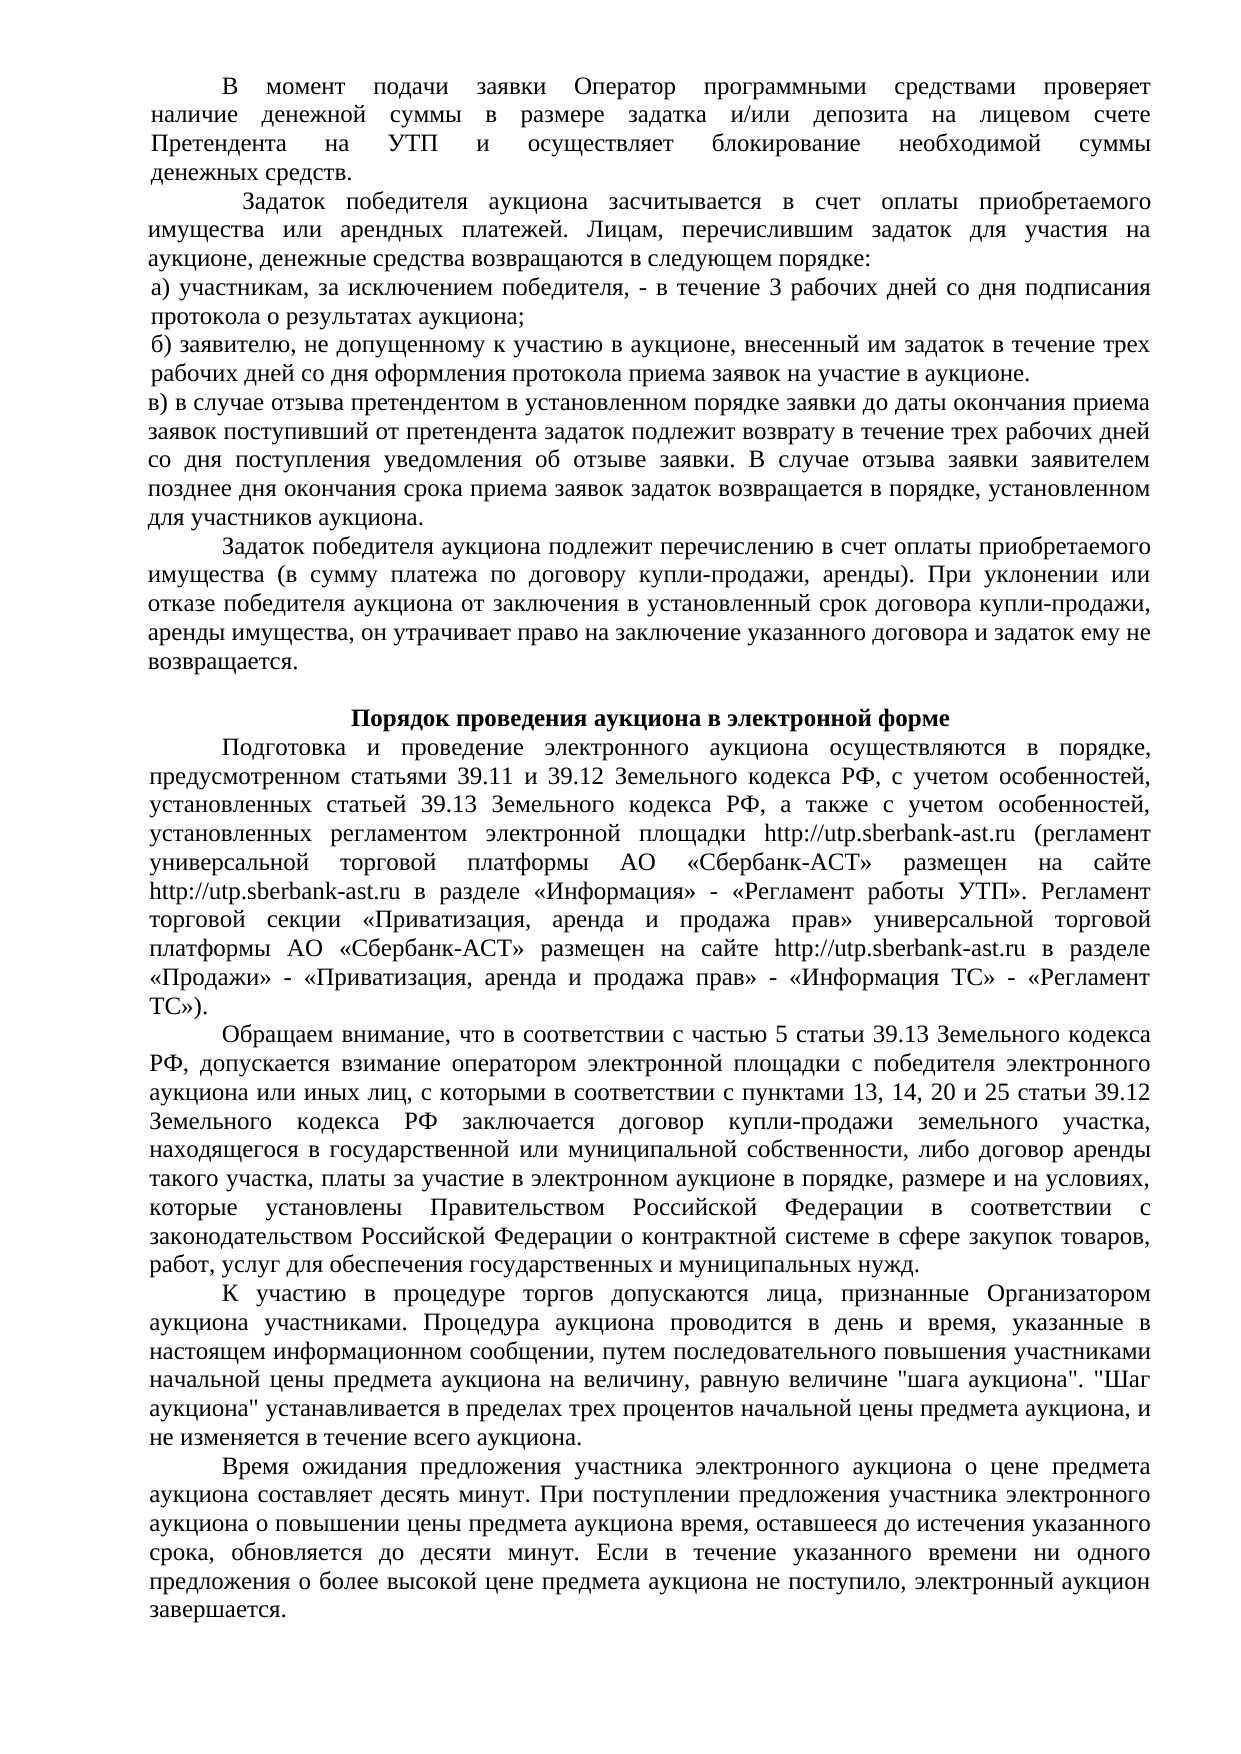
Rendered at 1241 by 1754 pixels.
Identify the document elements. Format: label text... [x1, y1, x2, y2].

text Порядок проведения аукциона в электронной форме [149, 703, 1152, 732]
text Обращаем внимание, что в соответствии с частью 5 статьи 39.13 Земельного кодекса РФ, допускается взимание оператором электронной площадки c победителя электронного аукциона или иных лиц, с которыми в соответствии с пунктами 13, 14, 20 и 25 статьи 39.12 Земельного кодекса РФ заключается договор купли-продажи земельного участка, находящегося в государственной или муниципальной собственности, либо договор аренды такого участка, платы за участие в электронном аукционе в порядке, размере и на условиях, которые установлены Правительством Российской Федерации в соответствии с законодательством Российской Федерации о контрактной системе в сфере закупок товаров, работ, услуг для обеспечения государственных и муниципальных нужд. [149, 1019, 1152, 1278]
text Задаток победителя аукциона засчитывается в счет оплаты приобретаемого имущества или арендных платежей. Лицам, перечислившим задаток для участия на аукционе, денежные средства возвращаются в следующем порядке: [148, 186, 1152, 272]
text К участию в процедуре торгов допускаются лица, признанные Организатором аукциона участниками. Процедура аукциона проводится в день и время, указанные в настоящем информационном сообщении, путем последовательного повышения участниками начальной цены предмета аукциона на величину, равную величине "шага аукциона". "Шаг аукциона" устанавливается в пределах трех процентов начальной цены предмета аукциона, и не изменяется в течение всего аукциона. [149, 1278, 1152, 1451]
text Подготовка и проведение электронного аукциона осуществляются в порядке, предусмотренном статьями 39.11 и 39.12 Земельного кодекса РФ, с учетом особенностей, установленных статьей 39.13 Земельного кодекса РФ, а также с учетом особенностей, установленных регламентом электронной площадки http://utp.sberbank-ast.ru (регламент универсальной торговой платформы АО «Сбербанк-АСТ» размещен на сайте http://utp.sberbank-ast.ru в разделе «Информация» - «Регламент работы УТП». Регламент торговой секции «Приватизация, аренда и продажа прав» универсальной торговой платформы АО «Сбербанк-АСТ» размещен на сайте http://utp.sberbank-ast.ru в разделе «Продажи» - «Приватизация, аренда и продажа прав» - «Информация ТС» - «Регламент ТС»). [149, 732, 1152, 1019]
text а) участникам, за исключением победителя, - в течение 3 рабочих дней со дня подписания протокола о результатах аукциона; [151, 272, 1152, 329]
text б) заявителю, не допущенному к участию в аукционе, внесенный им задаток в течение трех рабочих дней со дня оформления протокола приема заявок на участие в аукционе. [151, 329, 1152, 387]
text Задаток победителя аукциона подлежит перечислению в счет оплаты приобретаемого имущества (в сумму платежа по договору купли-продажи, аренды). При уклонении или отказе победителя аукциона от заключения в установленный срок договора купли-продажи, аренды имущества, он утрачивает право на заключение указанного договора и задаток ему не возвращается. [148, 531, 1152, 674]
text Время ожидания предложения участника электронного аукциона о цене предмета аукциона составляет десять минут. При поступлении предложения участника электронного аукциона о повышении цены предмета аукциона время, оставшееся до истечения указанного срока, обновляется до десяти минут. Если в течение указанного времени ни одного предложения о более высокой цене предмета аукциона не поступило, электронный аукцион завершается. [149, 1451, 1152, 1623]
text В момент подачи заявки Оператор программными средствами проверяет наличие денежной суммы в размере задатка и/или депозита на лицевом счете Претендента на УТП и осуществляет блокирование необходимой суммы денежных средств. [151, 71, 1152, 186]
text в) в случае отзыва претендентом в установленном порядке заявки до даты окончания приема заявок поступивший от претендента задаток подлежит возврату в течение трех рабочих дней со дня поступления уведомления об отзыве заявки. В случае отзыва заявки заявителем позднее дня окончания срока приема заявок задаток возвращается в порядке, установленном для участников аукциона. [148, 387, 1152, 531]
